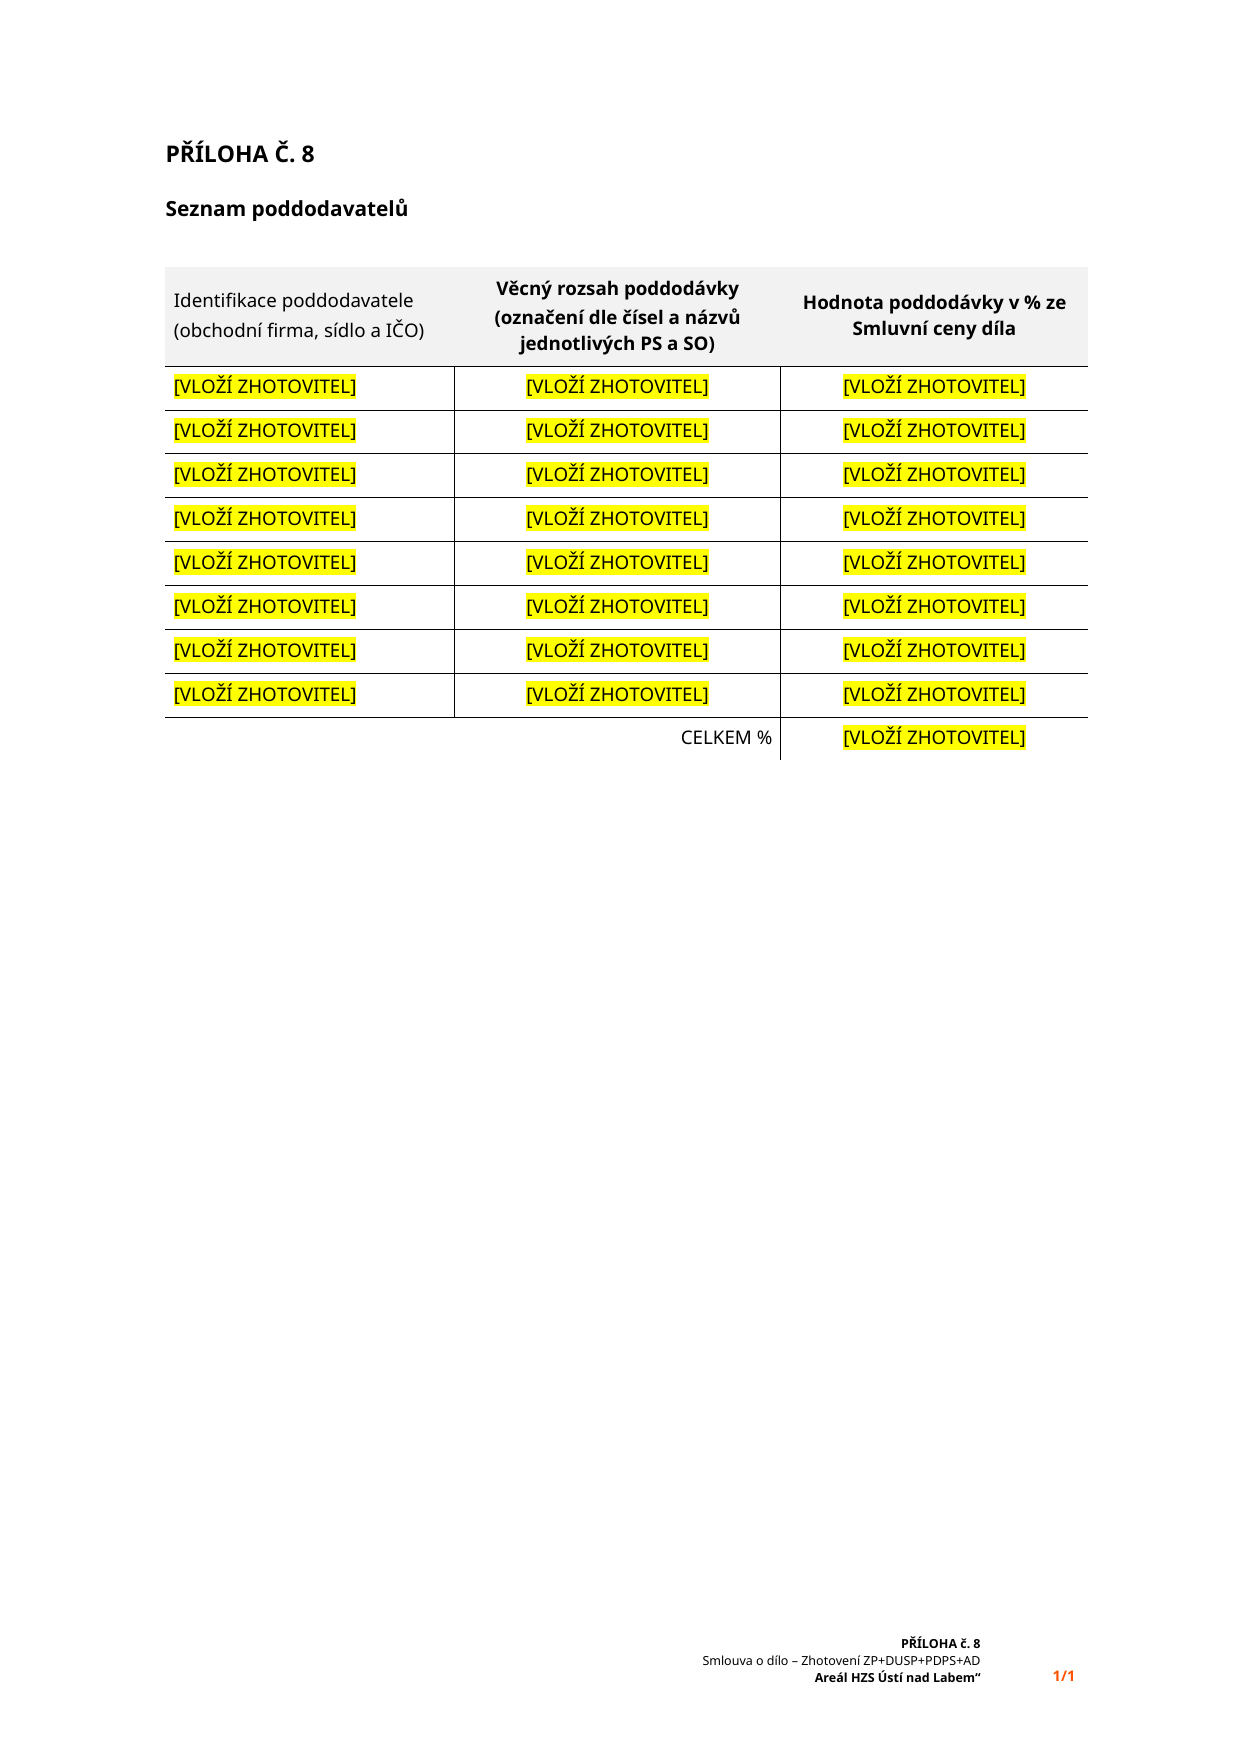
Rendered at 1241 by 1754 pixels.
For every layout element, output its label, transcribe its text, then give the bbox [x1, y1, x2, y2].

table_cell [VLOŽÍ ZHOTOVITEL] [165, 674, 454, 716]
table_cell [VLOŽÍ ZHOTOVITEL] [455, 498, 780, 541]
text Příloha č. 8 [165, 138, 1075, 170]
table_cell [VLOŽÍ ZHOTOVITEL] [165, 454, 454, 497]
table_cell [VLOŽÍ ZHOTOVITEL] [781, 411, 1088, 453]
table_cell [VLOŽÍ ZHOTOVITEL] [165, 411, 454, 453]
table_header Identifikace poddodavatele (obchodní firma, sídlo a IČO) [165, 267, 454, 366]
table_cell [VLOŽÍ ZHOTOVITEL] [781, 454, 1088, 497]
table_cell [VLOŽÍ ZHOTOVITEL] [455, 411, 780, 453]
table_cell [VLOŽÍ ZHOTOVITEL] [781, 630, 1088, 673]
table_header Hodnota poddodávky v % ze Smluvní ceny díla [780, 267, 1088, 366]
table_cell [VLOŽÍ ZHOTOVITEL] [455, 630, 780, 673]
text Seznam poddodavatelů [165, 194, 1075, 222]
table_cell [VLOŽÍ ZHOTOVITEL] [781, 367, 1088, 409]
table_cell [VLOŽÍ ZHOTOVITEL] [781, 718, 1088, 760]
table_cell [VLOŽÍ ZHOTOVITEL] [455, 454, 780, 497]
table_cell [VLOŽÍ ZHOTOVITEL] [781, 498, 1088, 541]
table_cell [VLOŽÍ ZHOTOVITEL] [165, 367, 454, 409]
table_cell [VLOŽÍ ZHOTOVITEL] [781, 674, 1088, 716]
table_cell [VLOŽÍ ZHOTOVITEL] [455, 367, 780, 409]
table_cell [VLOŽÍ ZHOTOVITEL] [165, 630, 454, 673]
table_cell [VLOŽÍ ZHOTOVITEL] [455, 674, 780, 716]
table_cell [VLOŽÍ ZHOTOVITEL] [165, 586, 454, 629]
table_cell [VLOŽÍ ZHOTOVITEL] [165, 542, 454, 585]
table_cell [VLOŽÍ ZHOTOVITEL] [455, 542, 780, 585]
table_cell CELKEM % [165, 718, 780, 760]
table_cell [VLOŽÍ ZHOTOVITEL] [781, 586, 1088, 629]
table_cell [VLOŽÍ ZHOTOVITEL] [455, 586, 780, 629]
table_header Věcný rozsah poddodávky (označení dle čísel a názvů jednotlivých PS a SO) [454, 267, 780, 366]
table_cell [VLOŽÍ ZHOTOVITEL] [781, 542, 1088, 585]
table_cell [VLOŽÍ ZHOTOVITEL] [165, 498, 454, 541]
